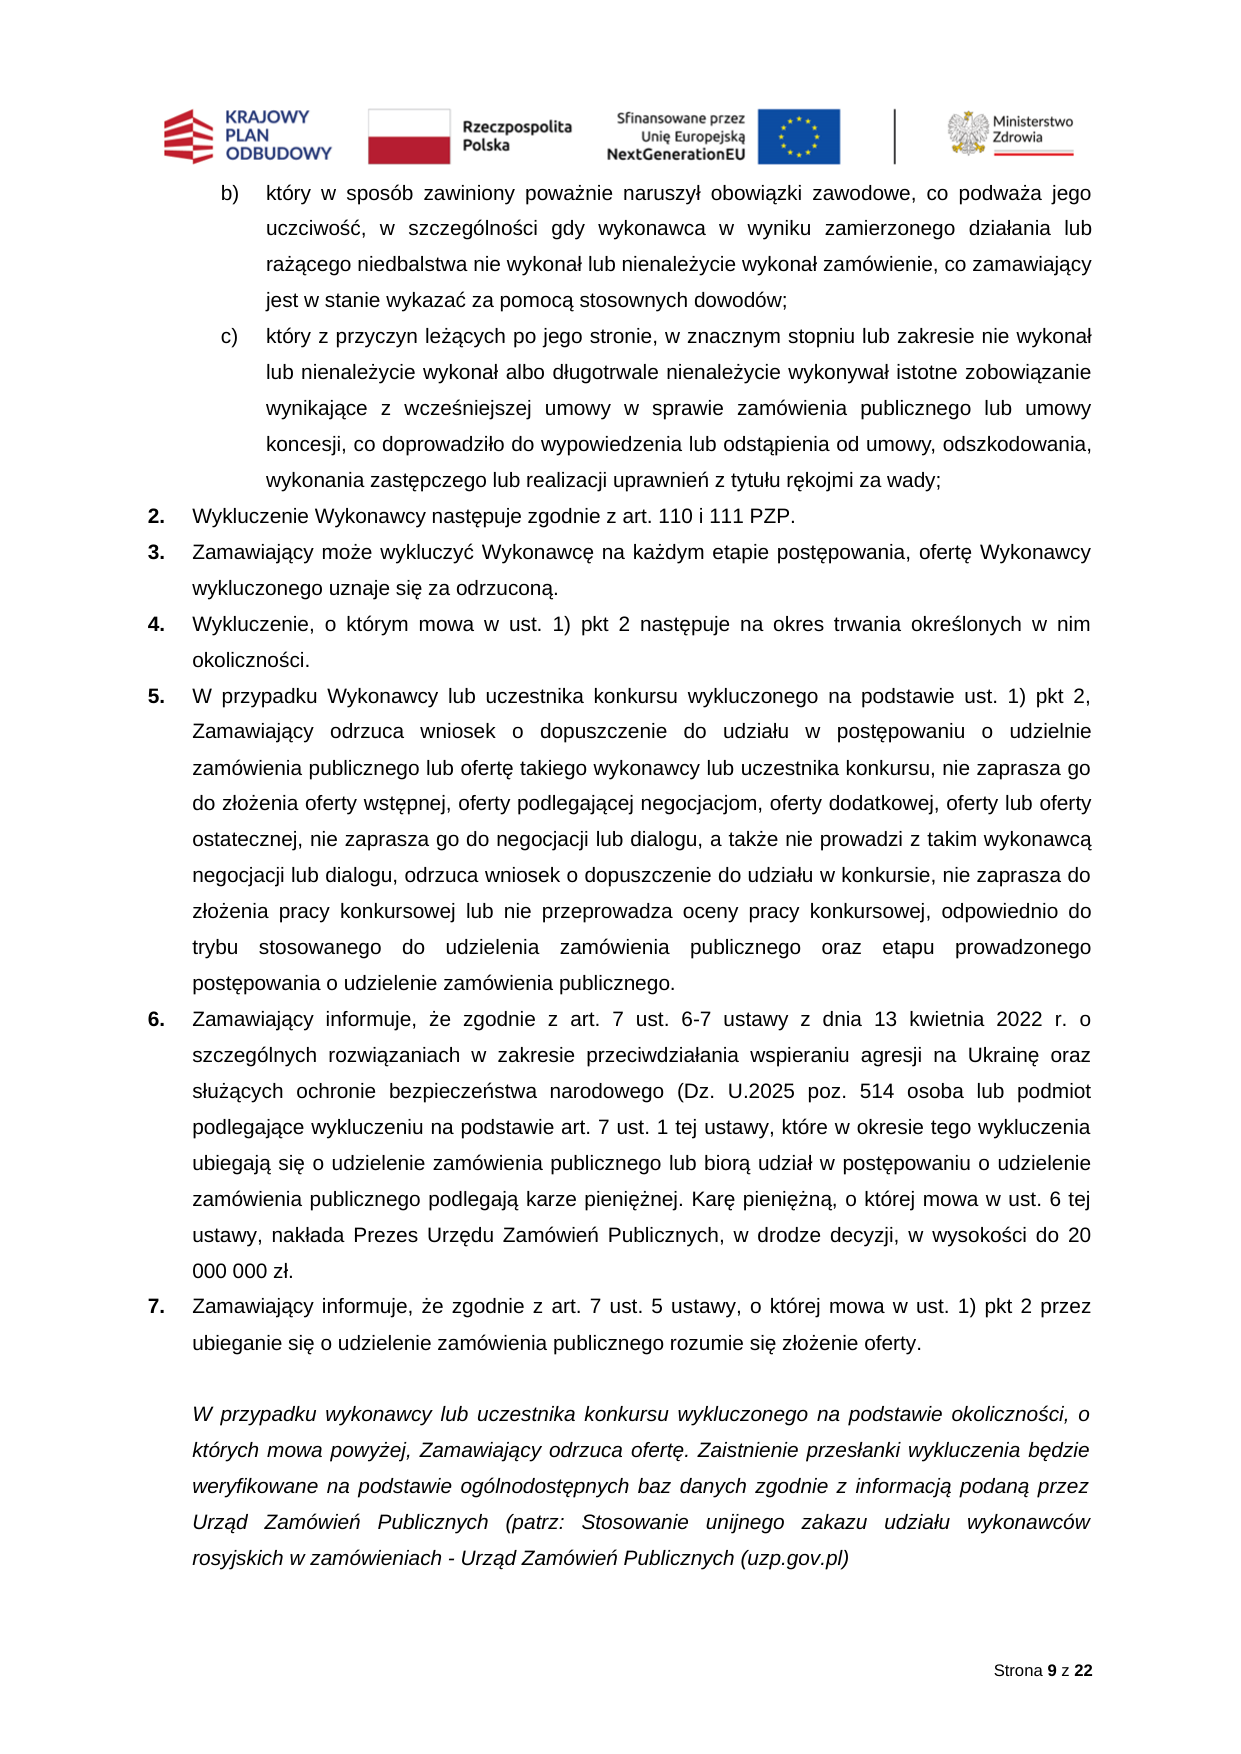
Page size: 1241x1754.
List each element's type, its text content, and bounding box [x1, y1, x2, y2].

list Wykluczenie, o którym mowa w ust. 1) pkt 2 następuje na okres trwania określonych w nim okoliczności. [148, 612, 1092, 671]
list W przypadku Wykonawcy lub uczestnika konkursu wykluczonego na podstawie ust. 1) pkt 2, Zamawiający odrzuca wniosek o dopuszczenie do udziału w postępowaniu o udzielnie zamówienia publicznego lub ofertę takiego wykonawcy lub uczestnika konkursu, nie zaprasza go do złożenia oferty wstępnej, oferty podlegającej negocjacjom, oferty dodatkowej, oferty lub oferty ostatecznej, nie zaprasza go do negocjacji lub dialogu, a także nie prowadzi z takim wykonawcą negocjacji lub dialogu, odrzuca wniosek o dopuszczenie do udziału w konkursie, nie zaprasza do złożenia pracy konkursowej lub nie przeprowadza oceny pracy konkursowej, odpowiednio do trybu stosowanego do udzielenia zamówienia publicznego oraz etapu prowadzonego postępowania o udzielenie zamówienia publicznego. [148, 683, 1092, 995]
text W przypadku wykonawcy lub uczestnika konkursu wykluczonego na podstawie okoliczności, o których mowa powyżej, Zamawiający odrzuca ofertę. Zaistnienie przesłanki wykluczenia będzie weryfikowane na podstawie ogólnodostępnych baz danych zgodnie z informacją podaną przez Urząd Zamówień Publicznych (patrz: Stosowanie unijnego zakazu udziału wykonawców rosyjskich w zamówieniach - Urząd Zamówień Publicznych (uzp.gov.pl) [192, 1402, 1092, 1570]
picture [147, 86, 1093, 181]
list Zamawiający może wykluczyć Wykonawcę na każdym etapie postępowania, ofertę Wykonawcy wykluczonego uznaje się za odrzuconą. [148, 540, 1092, 599]
list Zamawiający informuje, że zgodnie z art. 7 ust. 6-7 ustawy z dnia 13 kwietnia 2022 r. o szczególnych rozwiązaniach w zakresie przeciwdziałania wspieraniu agresji na Ukrainę oraz służących ochronie bezpieczeństwa narodowego (Dz. U.2025 poz. 514 osoba lub podmiot podlegające wykluczeniu na podstawie art. 7 ust. 1 tej ustawy, które w okresie tego wykluczenia ubiegają się o udzielenie zamówienia publicznego lub biorą udział w postępowaniu o udzielenie zamówienia publicznego podlegają karze pieniężnej. Karę pieniężną, o której mowa w ust. 6 tej ustawy, nakłada Prezes Urzędu Zamówień Publicznych, w drodze decyzji, w wysokości do 20 000 000 zł. [148, 1007, 1092, 1282]
list Wykluczenie Wykonawcy następuje zgodnie z art. 110 i 111 PZP. [148, 504, 1092, 528]
list Zamawiający informuje, że zgodnie z art. 7 ust. 5 ustawy, o której mowa w ust. 1) pkt 2 przez ubieganie się o udzielenie zamówienia publicznego rozumie się złożenie oferty. [148, 1294, 1092, 1354]
list który z przyczyn leżących po jego stronie, w znacznym stopniu lub zakresie nie wykonał lub nienależycie wykonał albo długotrwale nienależycie wykonywał istotne zobowiązanie wynikające z wcześniejszej umowy w sprawie zamówienia publicznego lub umowy koncesji, co doprowadziło do wypowiedzenia lub odstąpienia od umowy, odszkodowania, wykonania zastępczego lub realizacji uprawnień z tytułu rękojmi za wady; [221, 324, 1092, 492]
list który w sposób zawiniony poważnie naruszył obowiązki zawodowe, co podważa jego uczciwość, w szczególności gdy wykonawca w wyniku zamierzonego działania lub rażącego niedbalstwa nie wykonał lub nienależycie wykonał zamówienie, co zamawiający jest w stanie wykazać za pomocą stosownych dowodów; [221, 181, 1092, 312]
